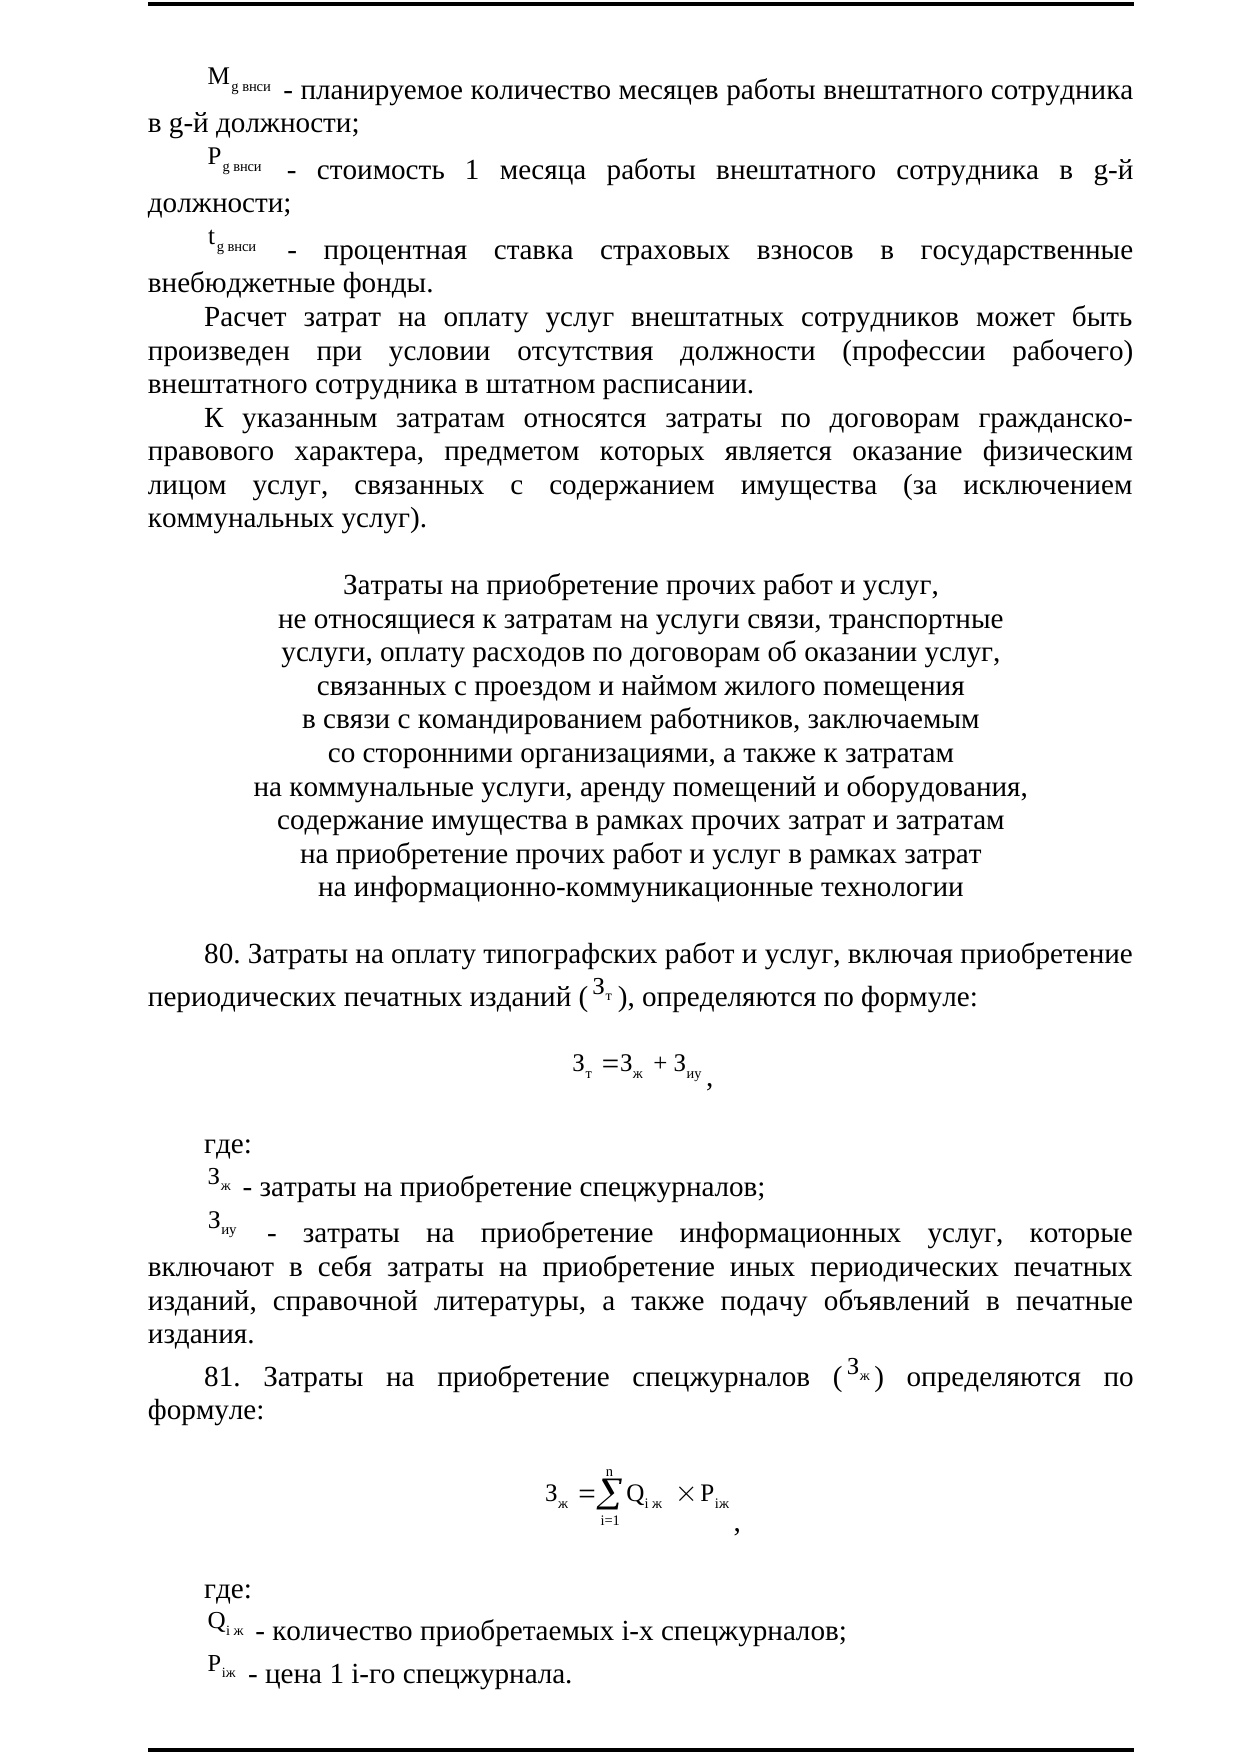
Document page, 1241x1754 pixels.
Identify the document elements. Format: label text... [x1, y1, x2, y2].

text - стоимость 1 месяца работы внештатного сотрудника в g-й должности; [148, 139, 1134, 219]
text на коммунальные услуги, аренду помещений и оборудования, [148, 769, 1134, 802]
text 81. Затраты на приобретение спецжурналов () определяются по формуле: [148, 1350, 1134, 1426]
text - затраты на приобретение информационных услуг, которые включают в себя затраты на приобретение иных периодических печатных изданий, справочной литературы, а также подачу объявлений в печатные издания. [148, 1203, 1134, 1350]
text Затраты на приобретение прочих работ и услуг, [148, 567, 1134, 601]
text - цена 1 i-го спецжурнала. [148, 1647, 1134, 1690]
text на информационно-коммуникационные технологии [148, 869, 1134, 903]
text со сторонними организациями, а также к затратам [148, 735, 1134, 769]
text где: [148, 1571, 1134, 1604]
text где: [148, 1126, 1134, 1160]
text услуги, оплату расходов по договорам об оказании услуг, [148, 634, 1134, 668]
text в связи с командированием работников, заключаемым [148, 702, 1134, 735]
text , [148, 1459, 1134, 1537]
text содержание имущества в рамках прочих затрат и затратам [148, 802, 1134, 836]
text на приобретение прочих работ и услуг в рамках затрат [148, 836, 1134, 869]
text К указанным затратам относятся затраты по договорам гражданско-правового характера, предметом которых является оказание физическим лицом услуг, связанных с содержанием имущества (за исключением коммунальных услуг). [148, 400, 1134, 534]
text - процентная ставка страховых взносов в государственные внебюджетные фонды. [148, 219, 1134, 299]
text связанных с проездом и наймом жилого помещения [148, 668, 1134, 702]
text 80. Затраты на оплату типографских работ и услуг, включая приобретение периодических печатных изданий (), определяются по формуле: [148, 936, 1134, 1013]
text Расчет затрат на оплату услуг внештатных сотрудников может быть произведен при условии отсутствия должности (профессии рабочего) внештатного сотрудника в штатном расписании. [148, 299, 1134, 400]
text , [148, 1046, 1134, 1093]
text - количество приобретаемых i-х спецжурналов; [148, 1604, 1134, 1647]
text не относящиеся к затратам на услуги связи, транспортные [148, 601, 1134, 634]
text - планируемое количество месяцев работы внештатного сотрудника в g-й должности; [148, 59, 1134, 139]
text - затраты на приобретение спецжурналов; [148, 1160, 1134, 1203]
